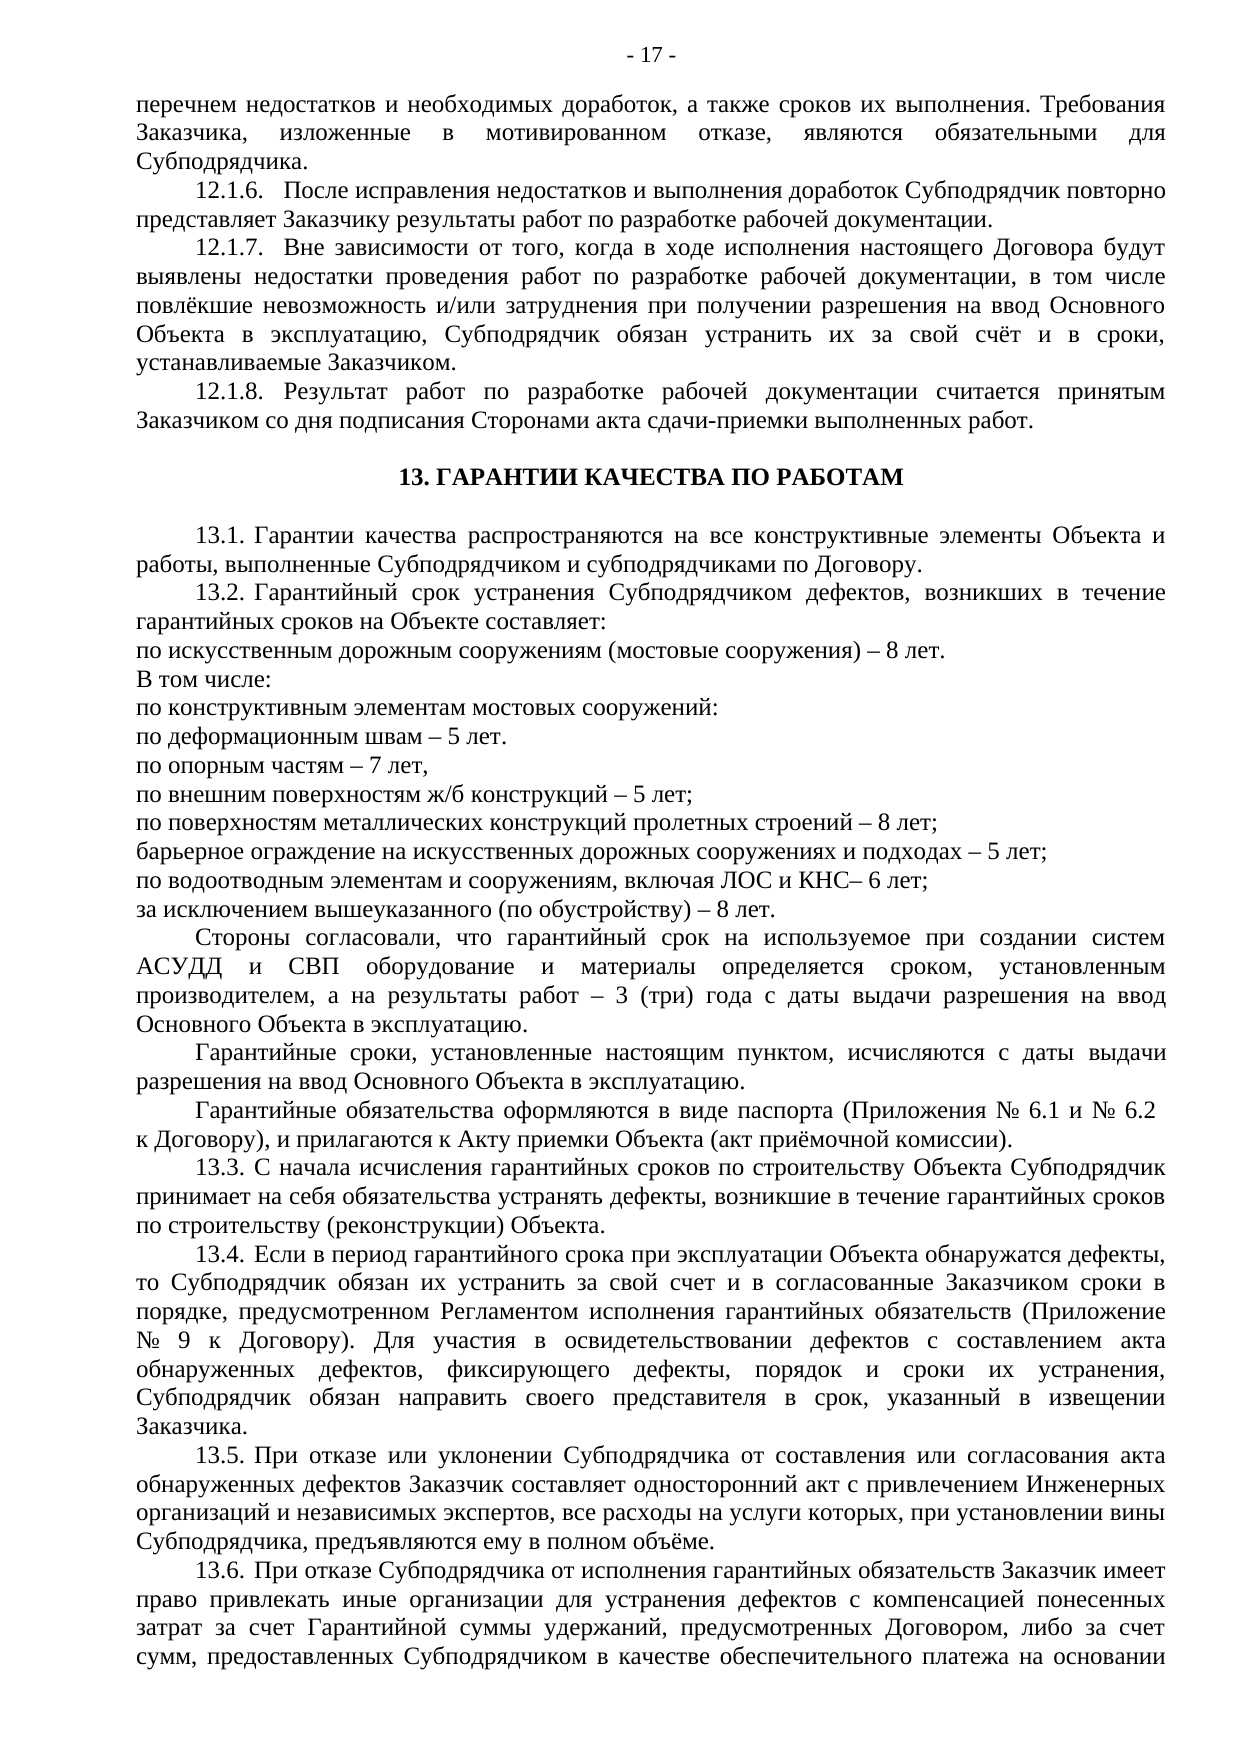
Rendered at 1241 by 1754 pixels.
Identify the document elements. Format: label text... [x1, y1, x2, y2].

list Гарантийный срок устранения Субподрядчиком дефектов, возникших в течение гарантийных сроков на Объекте составляет: [136, 577, 1167, 635]
text В том числе: [136, 664, 1167, 692]
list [136, 1555, 1167, 1670]
text Гарантийные сроки, установленные настоящим пунктом, исчисляются с даты выдачи разрешения на ввод Основного Объекта в эксплуатацию. [136, 1037, 1167, 1095]
text по искусственным дорожным сооружениям (мостовые сооружения) – 8 лет. [136, 635, 1167, 664]
list ГАРАНТИИ КАЧЕСТВА ПО РАБОТАМ [136, 462, 1167, 491]
list Если в период гарантийного срока при эксплуатации Объекта обнаружатся дефекты, то Субподрядчик обязан их устранить за свой счет и в согласованные Заказчиком сроки в порядке, предусмотренном Регламентом исполнения гарантийных обязательств (Приложение № 9 к Договору). Для участия в освидетельствовании дефектов с составлением акта обнаруженных дефектов, фиксирующего дефекты, порядок и сроки их устранения, Субподрядчик обязан направить своего представителя в срок, указанный в извещении Заказчика. [136, 1239, 1167, 1440]
list После исправления недостатков и выполнения доработок Субподрядчик повторно представляет Заказчику результаты работ по разработке рабочей документации. [136, 175, 1167, 232]
list Результат работ по разработке рабочей документации считается принятым Заказчиком со дня подписания Сторонами акта сдачи-приемки выполненных работ. [136, 376, 1167, 434]
text по деформационным швам – 5 лет. [136, 721, 1167, 750]
text по внешним поверхностям ж/б конструкций – 5 лет; [136, 779, 1167, 807]
text Стороны согласовали, что гарантийный срок на используемое при создании систем АСУДД и СВП оборудование и материалы определяется сроком, установленным производителем, а на результаты работ – 3 (три) года с даты выдачи разрешения на ввод Основного Объекта в эксплуатацию. [136, 922, 1167, 1037]
text по опорным частям – 7 лет, [136, 750, 1167, 779]
text по водоотводным элементам и сооружениям, включая ЛОС и КНС– 6 лет; [136, 865, 1167, 894]
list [136, 89, 1167, 175]
list Гарантии качества распространяются на все конструктивные элементы Объекта и работы, выполненные Субподрядчиком и субподрядчиками по Договору. [136, 520, 1167, 577]
text Гарантийные обязательства оформляются в виде паспорта (Приложения № 6.1 и № 6.2 к Договору), и прилагаются к Акту приемки Объекта (акт приёмочной комиссии). [136, 1095, 1167, 1152]
text барьерное ограждение на искусственных дорожных сооружениях и подходах – 5 лет; [136, 836, 1167, 865]
list Вне зависимости от того, когда в ходе исполнения настоящего Договора будут выявлены недостатки проведения работ по разработке рабочей документации, в том числе повлёкшие невозможность и/или затруднения при получении разрешения на ввод Основного Объекта в эксплуатацию, Субподрядчик обязан устранить их за свой счёт и в сроки, устанавливаемые Заказчиком. [136, 232, 1167, 376]
text за исключением вышеуказанного (по обустройству) – 8 лет. [136, 894, 1167, 922]
text по конструктивным элементам мостовых сооружений: [136, 692, 1167, 721]
text по поверхностям металлических конструкций пролетных строений – 8 лет; [136, 807, 1167, 836]
list С начала исчисления гарантийных сроков по строительству Объекта Субподрядчик принимает на себя обязательства устранять дефекты, возникшие в течение гарантийных сроков по строительству (реконструкции) Объекта. [136, 1152, 1167, 1239]
list При отказе или уклонении Субподрядчика от составления или согласования акта обнаруженных дефектов Заказчик составляет односторонний акт с привлечением Инженерных организаций и независимых экспертов, все расходы на услуги которых, при установлении вины Субподрядчика, предъявляются ему в полном объёме. [136, 1440, 1167, 1555]
